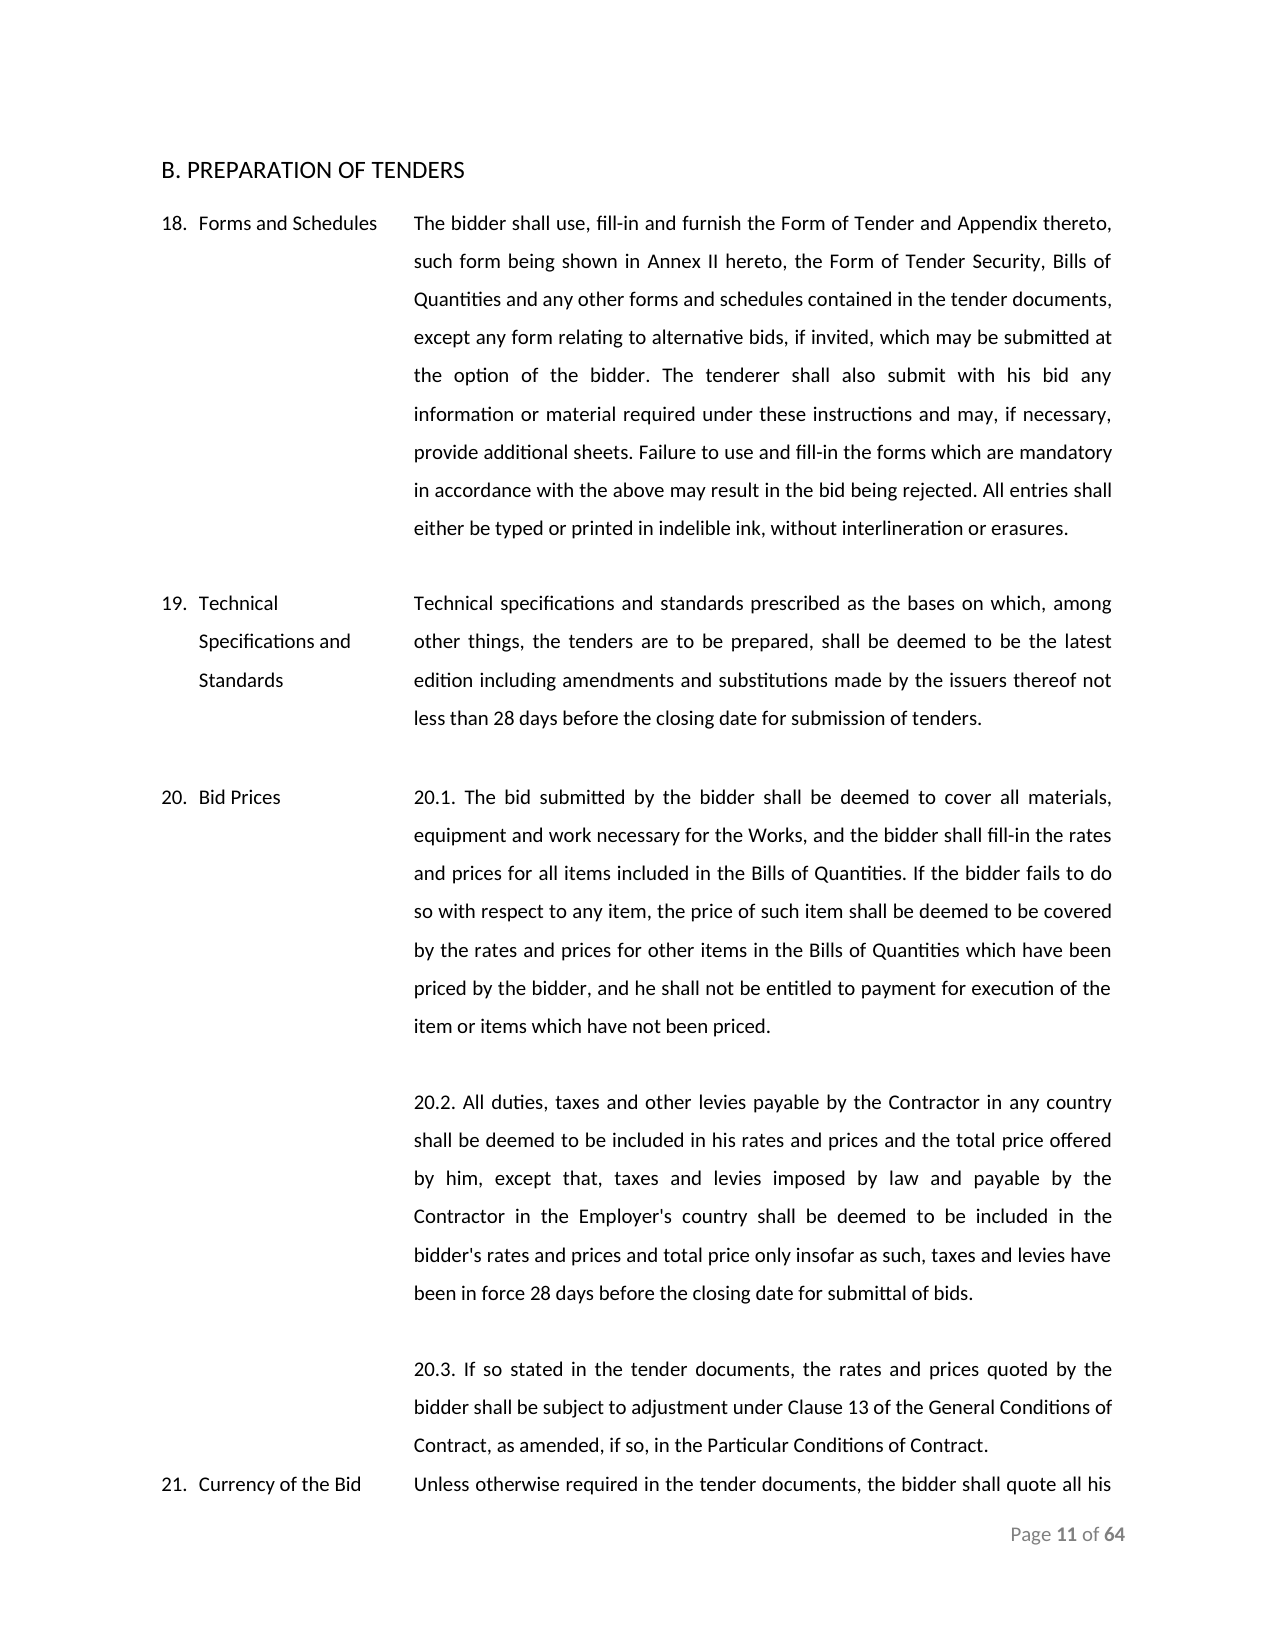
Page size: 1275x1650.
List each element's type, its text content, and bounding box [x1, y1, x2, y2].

table_cell Technical specifications and standards prescribed as the bases on which, among other things, the tenders are to be prepared, shall be deemed to be the latest edition including amendments and substitutions made by the issuers thereof not less than 28 days before the closing date for submission of tenders. [403, 591, 1124, 784]
table_cell Technical Specifications and Standards [150, 591, 402, 784]
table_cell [403, 1471, 1124, 1496]
table_cell Bid Prices [150, 784, 402, 1471]
table_cell Forms and Schedules [150, 210, 402, 591]
table_cell 20.1. The bid submitted by the bidder shall be deemed to cover all materials, equipment and work necessary for the Works, and the bidder shall fill-in the rates and prices for all items included in the Bills of Quantities. If the bidder fails to do so with respect to any item, the price of such item shall be deemed to be covered by the rates and prices for other items in the Bills of Quantities which have been priced by the bidder, and he shall not be entitled to payment for execution of the item or items which have not been priced. 20.2. All duties, taxes and other levies payable by the Contractor in any country shall be deemed to be included in his rates and prices and the total price offered by him, except that, taxes and levies imposed by law and payable by the Contractor in the Employer's country shall be deemed to be included in the bidder's rates and prices and total price only insofar as such, taxes and levies have been in force 28 days before the closing date for submittal of bids. 20.3. If so stated in the tender documents, the rates and prices quoted by the bidder shall be subject to adjustment under Clause 13 of the General Conditions of Contract, as amended, if so, in the Particular Conditions of Contract. [403, 784, 1124, 1471]
table_cell The bidder shall use, fill-in and furnish the Form of Tender and Appendix thereto, such form being shown in Annex II hereto, the Form of Tender Security, Bills of Quantities and any other forms and schedules contained in the tender documents, except any form relating to alternative bids, if invited, which may be submitted at the option of the bidder. The tenderer shall also submit with his bid any information or material required under these instructions and may, if necessary, provide additional sheets. Failure to use and fill-in the forms which are mandatory in accordance with the above may result in the bid being rejected. All entries shall either be typed or printed in indelible ink, without interlineration or erasures. [403, 210, 1124, 591]
table_cell Currency of the Bid [150, 1471, 402, 1496]
table_header B. PREPARATION OF TENDERS [150, 150, 1124, 210]
